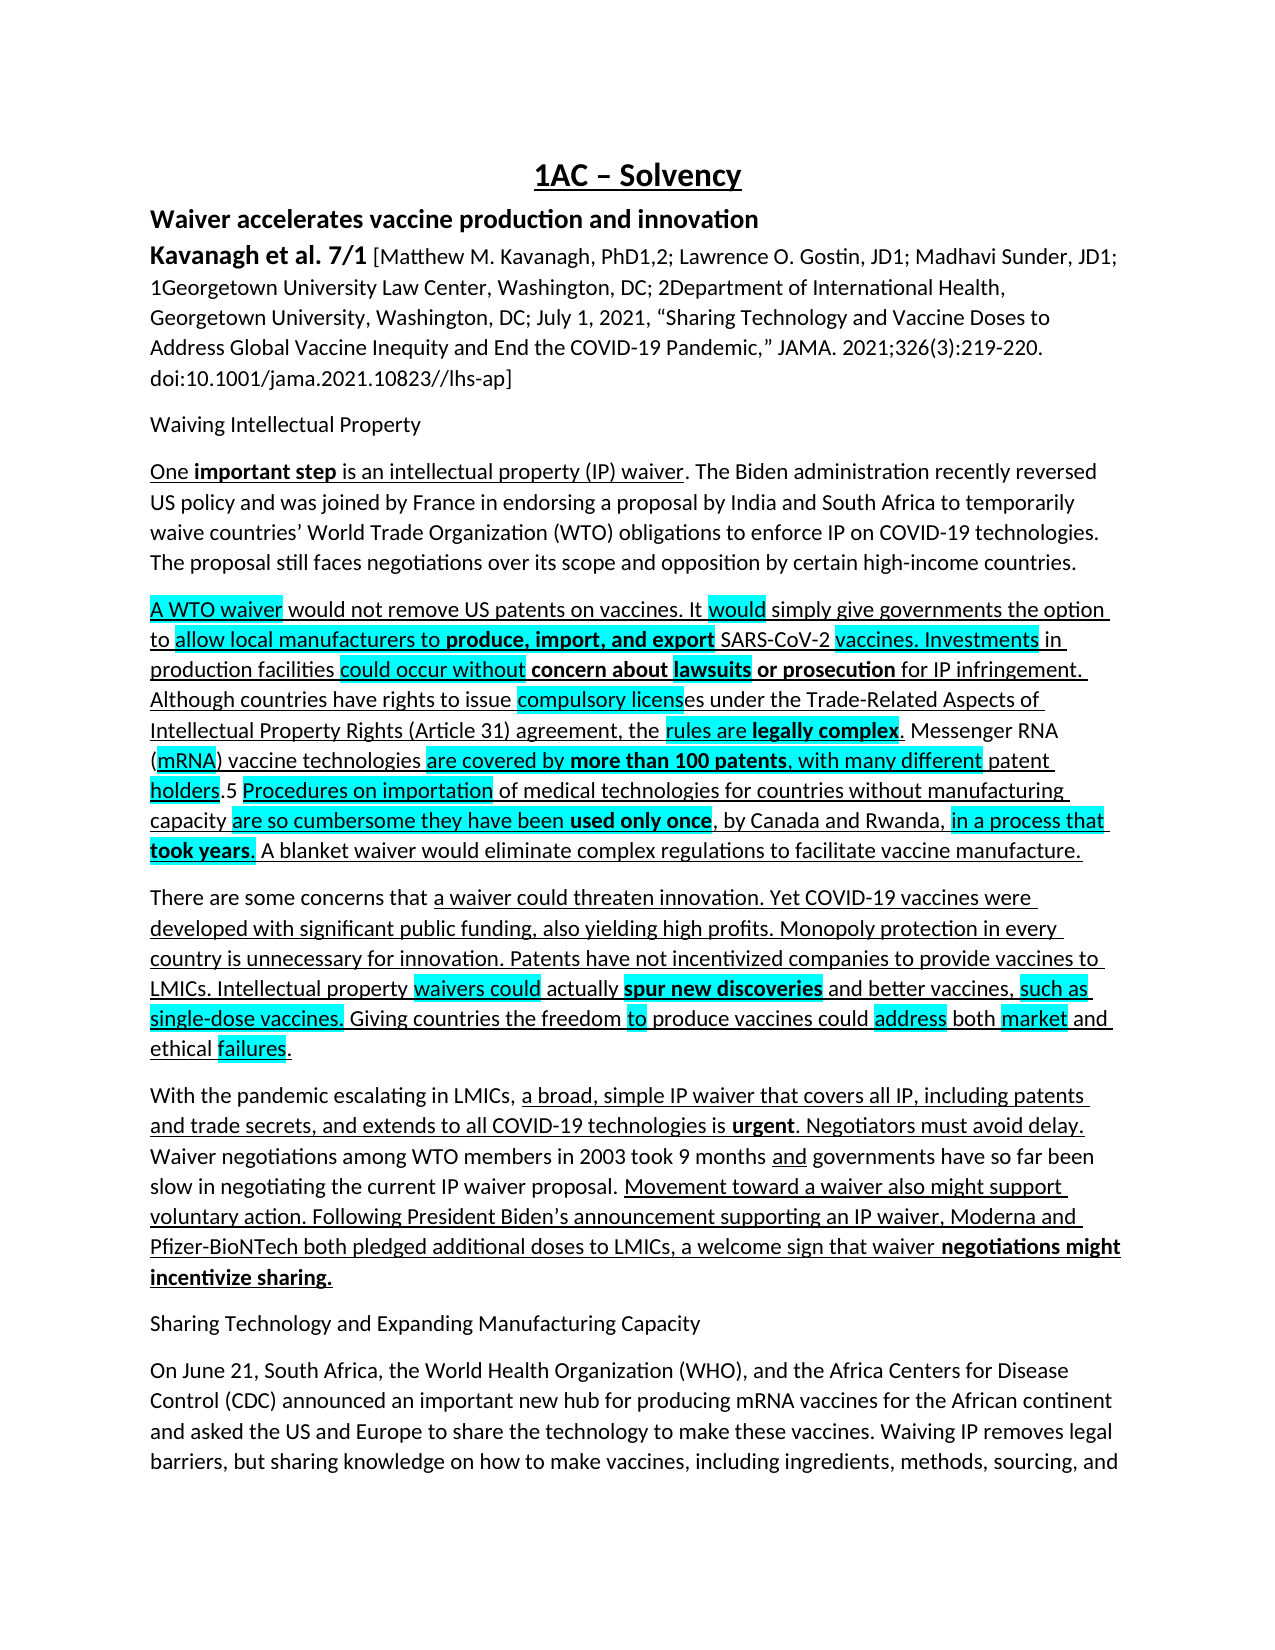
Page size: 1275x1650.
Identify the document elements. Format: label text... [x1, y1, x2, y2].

text With the pandemic escalating in LMICs, a broad, simple IP waiver that covers all IP, including patents and trade secrets, and extends to all COVID-19 technologies is urgent. Negotiators must avoid delay. Waiver negotiations among WTO members in 2003 took 9 months and governments have so far been slow in negotiating the current IP waiver proposal. Movement toward a waiver also might support voluntary action. Following President Biden’s announcement supporting an IP waiver, Moderna and Pfizer-BioNTech both pledged additional doses to LMICs, a welcome sign that waiver negotiations might incentivize sharing. [150, 1081, 1125, 1291]
text Sharing Technology and Expanding Manufacturing Capacity [150, 1309, 1125, 1338]
subtitle Waiver accelerates vaccine production and innovation [150, 202, 1125, 235]
text A WTO waiver would not remove US patents on vaccines. It would simply give governments the option to allow local manufacturers to produce, import, and export SARS-CoV-2 vaccines. Investments in production facilities could occur without concern about lawsuits or prosecution for IP infringement. Although countries have rights to issue compulsory licenses under the Trade-Related Aspects of Intellectual Property Rights (Article 31) agreement, the rules are legally complex. Messenger RNA (mRNA) vaccine technologies are covered by more than 100 patents, with many different patent holders.5 Procedures on importation of medical technologies for countries without manufacturing capacity are so cumbersome they have been used only once, by Canada and Rwanda, in a process that took years. A blanket waiver would eliminate complex regulations to facilitate vaccine manufacture. [150, 595, 1125, 865]
text One important step is an intellectual property (IP) waiver. The Biden administration recently reversed US policy and was joined by France in endorsing a proposal by India and South Africa to temporarily waive countries’ World Trade Organization (WTO) obligations to enforce IP on COVID-19 technologies. The proposal still faces negotiations over its scope and opposition by certain high-income countries. [150, 457, 1125, 576]
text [150, 1356, 1125, 1475]
text Waiving Intellectual Property [150, 411, 1125, 439]
text Kavanagh et al. 7/1 [Matthew M. Kavanagh, PhD1,2; Lawrence O. Gostin, JD1; Madhavi Sunder, JD1; 1Georgetown University Law Center, Washington, DC; 2Department of International Health, Georgetown University, Washington, DC; July 1, 2021, “Sharing Technology and Vaccine Doses to Address Global Vaccine Inequity and End the COVID-19 Pandemic,” JAMA. 2021;326(3):219-220. doi:10.1001/jama.2021.10823//lhs-ap] [150, 238, 1125, 392]
text There are some concerns that a waiver could threaten innovation. Yet COVID-19 vaccines were developed with significant public funding, also yielding high profits. Monopoly protection in every country is unnecessary for innovation. Patents have not incentivized companies to provide vaccines to LMICs. Intellectual property waivers could actually spur new discoveries and better vaccines, such as single-dose vaccines. Giving countries the freedom to produce vaccines could address both market and ethical failures. [150, 883, 1125, 1063]
subtitle 1AC – Solvency [150, 154, 1125, 195]
